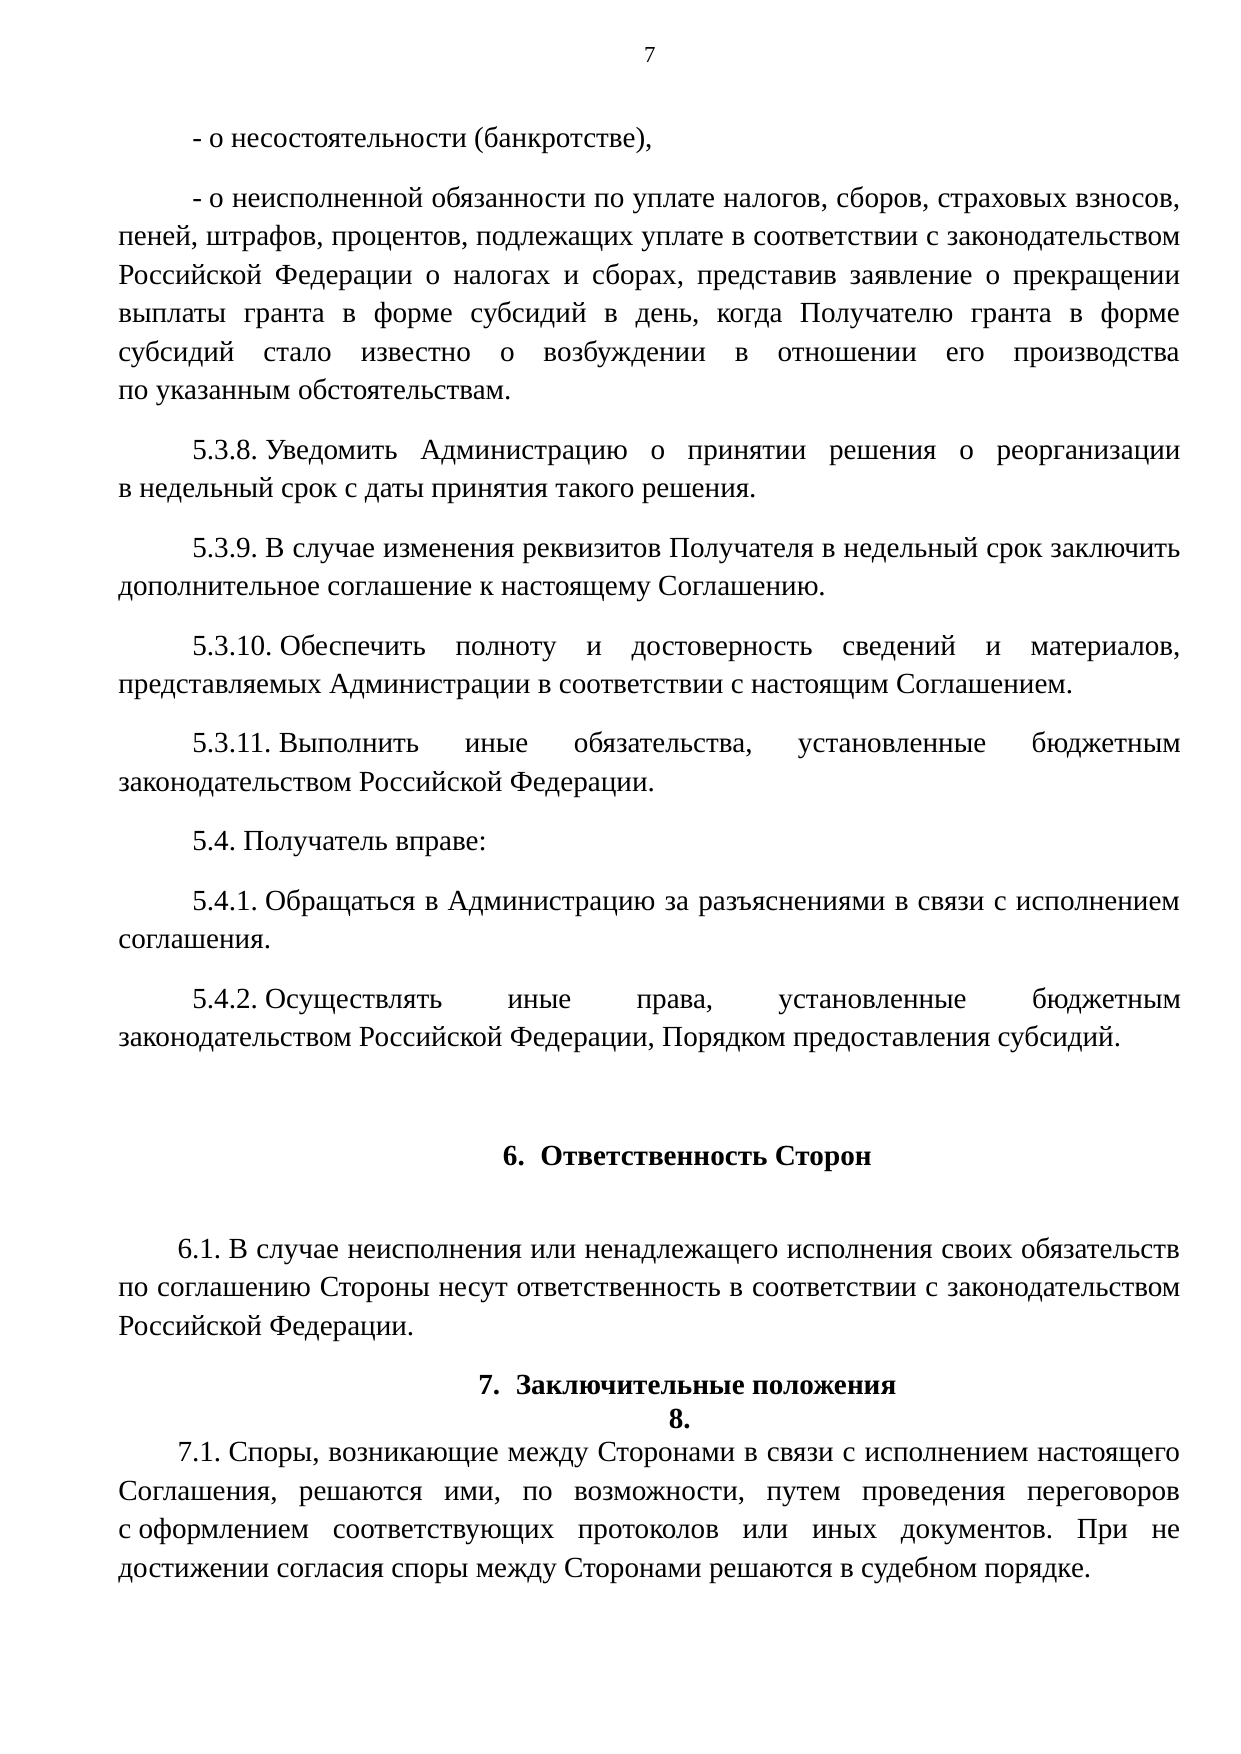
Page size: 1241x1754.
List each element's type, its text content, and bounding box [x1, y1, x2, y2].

list Заключительные положения [193, 1367, 1181, 1401]
text 5.3.10. Обеспечить полноту и достоверность сведений и материалов, представляемых Администрации в соответствии с настоящим Соглашением. [118, 628, 1181, 700]
text 5.3.8. Уведомить Администрацию о принятии решения о реорганизации в недельный срок с даты принятия такого решения. [118, 432, 1181, 504]
text 5.3.9. В случае изменения реквизитов Получателя в недельный срок заключить дополнительное соглашение к настоящему Соглашению. [118, 530, 1181, 602]
text 7.1. Споры, возникающие между Сторонами в связи с исполнением настоящего Соглашения, решаются ими, по возможности, путем проведения переговоров с оформлением соответствующих протоколов или иных документов. При не достижении согласия споры между Сторонами решаются в судебном порядке. [118, 1434, 1181, 1584]
text 6.1. В случае неисполнения или ненадлежащего исполнения своих обязательств по соглашению Стороны несут ответственность в соответствии с законодательством Российской Федерации. [118, 1231, 1181, 1342]
list Ответственность Сторон [193, 1138, 1181, 1172]
text - о неисполненной обязанности по уплате налогов, сборов, страховых взносов, пеней, штрафов, процентов, подлежащих уплате в соответствии с законодательством Российской Федерации о налогах и сборах, представив заявление о прекращении выплаты гранта в форме субсидий в день, когда Получателю гранта в форме субсидий стало известно о возбуждении в отношении его производства по указанным обстоятельствам. [118, 180, 1181, 406]
text - о несостоятельности (банкротстве), [118, 120, 1181, 154]
text 5.4. Получатель вправе: [118, 823, 1181, 857]
text 5.4.1. Обращаться в Администрацию за разъяснениями в связи с исполнением соглашения. [118, 883, 1181, 955]
text 5.3.11. Выполнить иные обязательства, установленные бюджетным законодательством Российской Федерации. [118, 726, 1181, 798]
text 5.4.2. Осуществлять иные права, установленные бюджетным законодательством Российской Федерации, Порядком предоставления субсидий. [118, 981, 1181, 1053]
